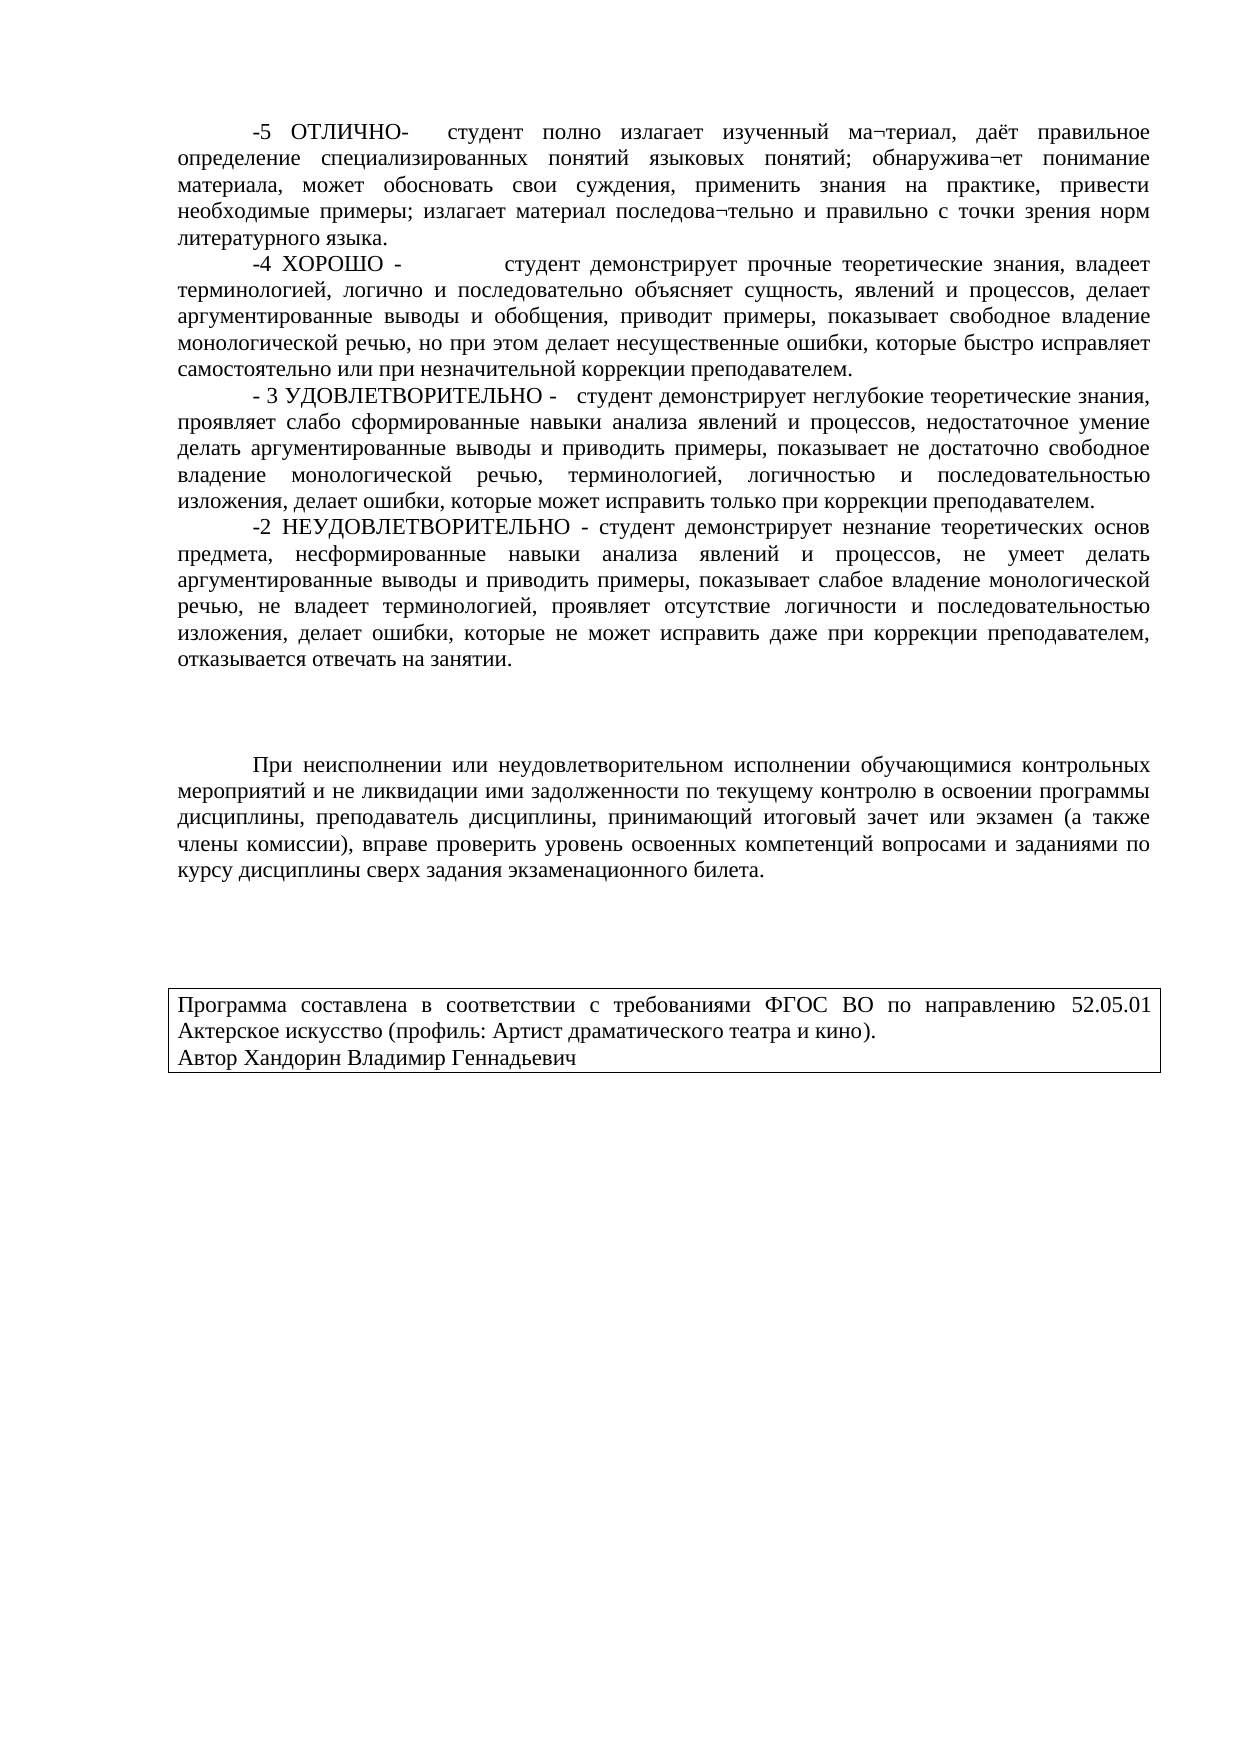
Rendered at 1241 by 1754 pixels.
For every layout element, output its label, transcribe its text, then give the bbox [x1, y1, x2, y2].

text Автор Хандорин Владимир Геннадьевич [169, 1041, 1160, 1072]
text -4 ХОРОШО - студент демонстрирует прочные теоретические знания, владеет терминологией, логично и последовательно объясняет сущность, явлений и процессов, делает аргументированные выводы и обобщения, приводит примеры, показывает свободное владение монологической речью, но при этом делает несущественные ошибки, которые быстро исправляет самостоятельно или при незначительной коррекции преподавателем. [177, 250, 1152, 382]
text При неисполнении или неудовлетворительном исполнении обучающимися контрольных мероприятий и не ликвидации ими задолженности по текущему контролю в освоении программы дисциплины, преподаватель дисциплины, принимающий итоговый зачет или экзамен (а также члены комиссии), вправе проверить уровень освоенных компетенций вопросами и заданиями по курсу дисциплины сверх задания экзаменационного билета. [177, 751, 1152, 882]
text Программа составлена в соответствии с требованиями ФГОС ВО по направлению 52.05.01 Актерское искусство (профиль: Артист драматического театра и кино). [169, 989, 1160, 1041]
text -5 ОТЛИЧНО- студент полно излагает изученный ма¬териал, даёт правильное определение специализированных понятий языковых понятий; обнаружива¬ет понимание материала, может обосновать свои суждения, применить знания на практике, привести необходимые примеры; излагает материал последова¬тельно и правильно с точки зрения норм литературного языка. [177, 118, 1152, 250]
text - 3 УДОВЛЕТВОРИТЕЛЬНО - студент демонстрирует неглубокие теоретические знания, проявляет слабо сформированные навыки анализа явлений и процессов, недостаточное умение делать аргументированные выводы и приводить примеры, показывает не достаточно свободное владение монологической речью, терминологией, логичностью и последовательностью изложения, делает ошибки, которые может исправить только при коррекции преподавателем. [177, 382, 1152, 513]
text -2 НЕУДОВЛЕТВОРИТЕЛЬНО - студент демонстрирует незнание теоретических основ предмета, несформированные навыки анализа явлений и процессов, не умеет делать аргументированные выводы и приводить примеры, показывает слабое владение монологической речью, не владеет терминологией, проявляет отсутствие логичности и последовательностью изложения, делает ошибки, которые не может исправить даже при коррекции преподавателем, отказывается отвечать на занятии. [177, 513, 1152, 672]
